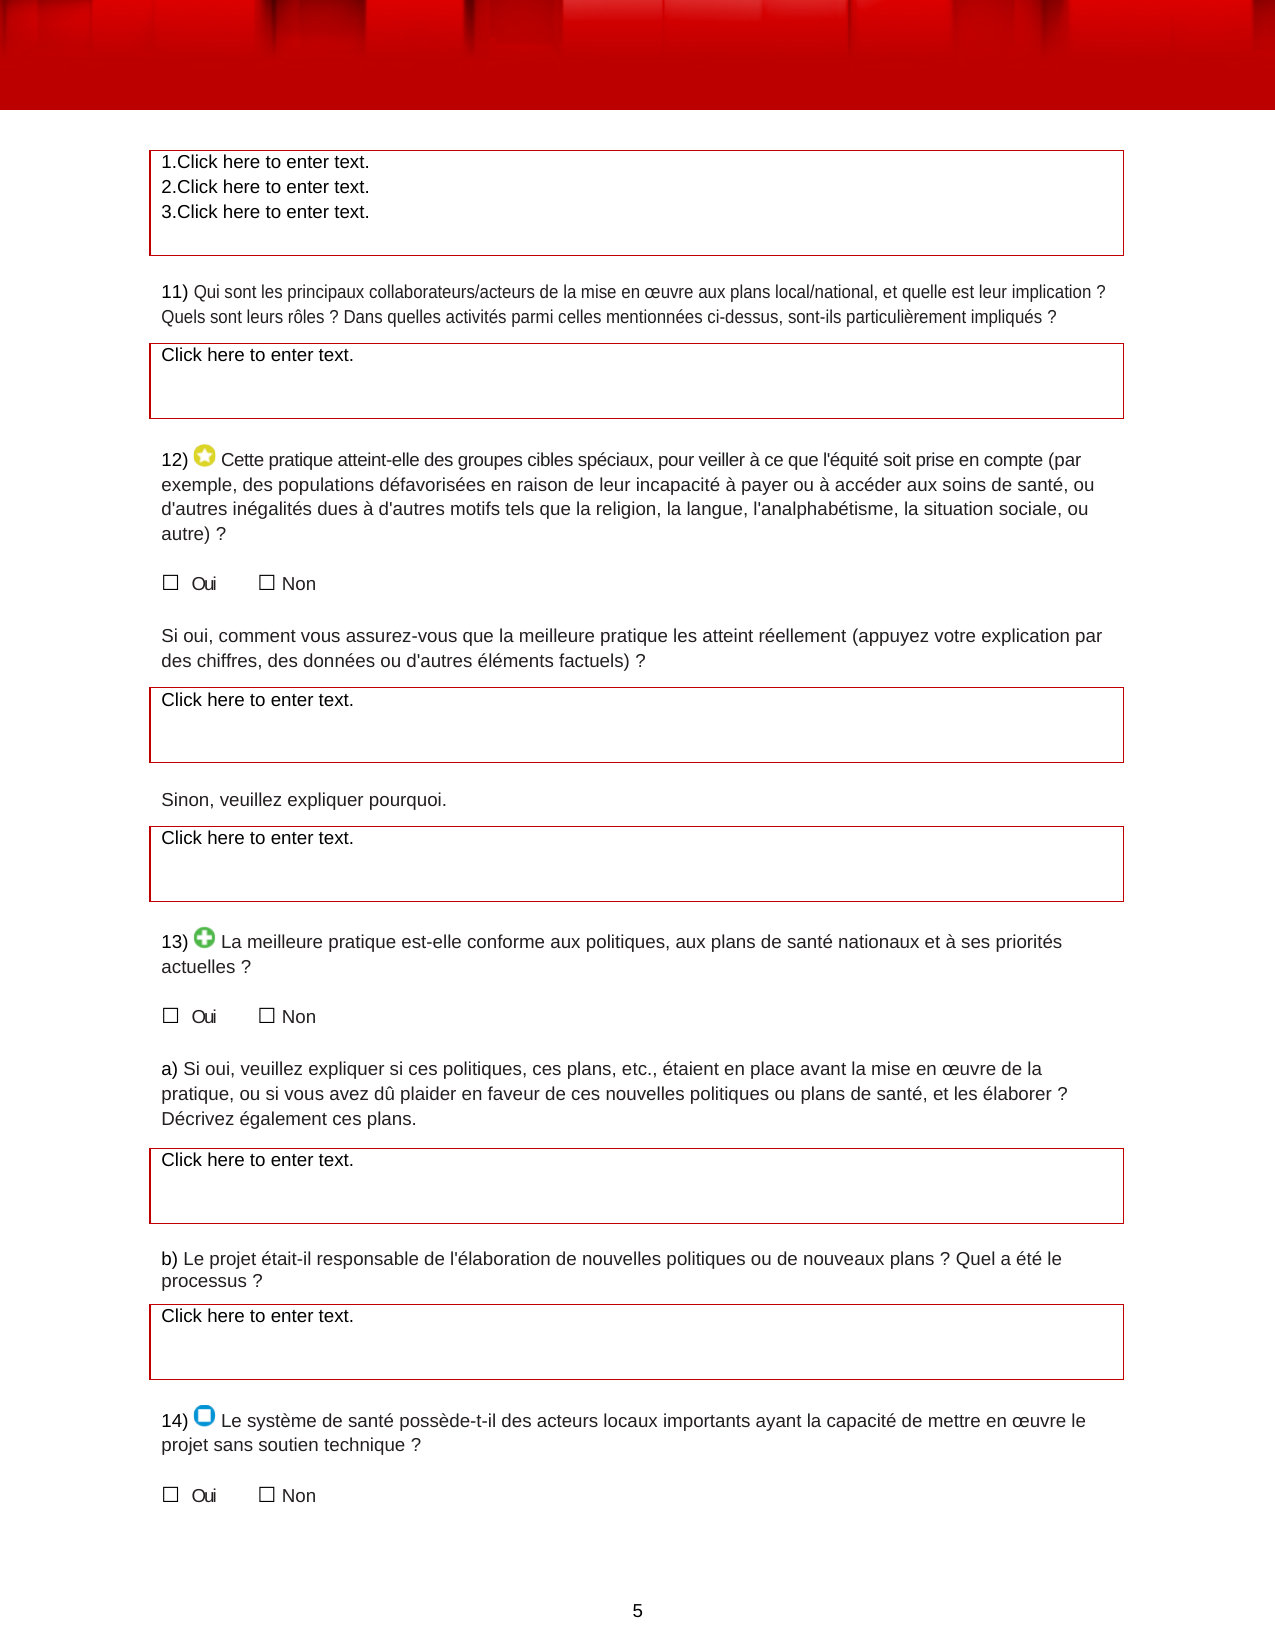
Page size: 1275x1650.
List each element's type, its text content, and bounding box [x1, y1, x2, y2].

table_cell a) Si oui, veuillez expliquer si ces politiques, ces plans, etc., étaient en place avant la mise en œuvre de la pratique, ou si vous avez dû plaider en faveur de ces nouvelles politiques ou plans de santé, et les élaborer ? Décrivez également ces plans. [150, 1058, 1124, 1145]
picture [210, 1405, 216, 1413]
table_cell Oui Non [150, 1001, 1124, 1058]
table_cell Sinon, veuillez expliquer pourquoi. [150, 763, 1124, 826]
table_cell b) Le projet était-il responsable de l'élaboration de nouvelles politiques ou de nouveaux plans ? Quel a été le processus ? [150, 1224, 1124, 1304]
table_cell 13) La meilleure pratique est-elle conforme aux politiques, aux plans de santé nationaux et à ses priorités actuelles ? [150, 902, 1124, 1001]
picture [193, 444, 216, 467]
picture [193, 926, 216, 949]
table_cell Si oui, comment vous assurez-vous que la meilleure pratique les atteint réellement (appuyez votre explication par des chiffres, des données ou d'autres éléments factuels) ? [150, 625, 1124, 687]
table_cell 14) Le système de santé possède-t-il des acteurs locaux importants ayant la capacité de mettre en œuvre le projet sans soutien technique ? [150, 1380, 1124, 1480]
table_cell 1. 2. 3. [151, 151, 1123, 255]
table_cell Oui Non [150, 1480, 1124, 1536]
picture [198, 1410, 210, 1422]
table_cell 12) Cette pratique atteint-elle des groupes cibles spéciaux, pour veiller à ce que l'équité soit prise en compte (par exemple, des populations défavorisées en raison de leur incapacité à payer ou à accéder aux soins de santé, ou d'autres inégalités dues à d'autres motifs tels que la religion, la langue, l'analphabétisme, la situation sociale, ou autre) ? [150, 419, 1124, 568]
table_cell 11) Qui sont les principaux collaborateurs/acteurs de la mise en œuvre aux plans local/national, et quelle est leur implication ? Quels sont leurs rôles ? Dans quelles activités parmi celles mentionnées ci-dessus, sont-ils particulièrement impliqués ? [150, 256, 1124, 343]
picture [193, 1418, 216, 1427]
table_cell Oui Non [150, 569, 1124, 625]
picture [193, 1405, 199, 1412]
picture [0, 0, 1275, 110]
